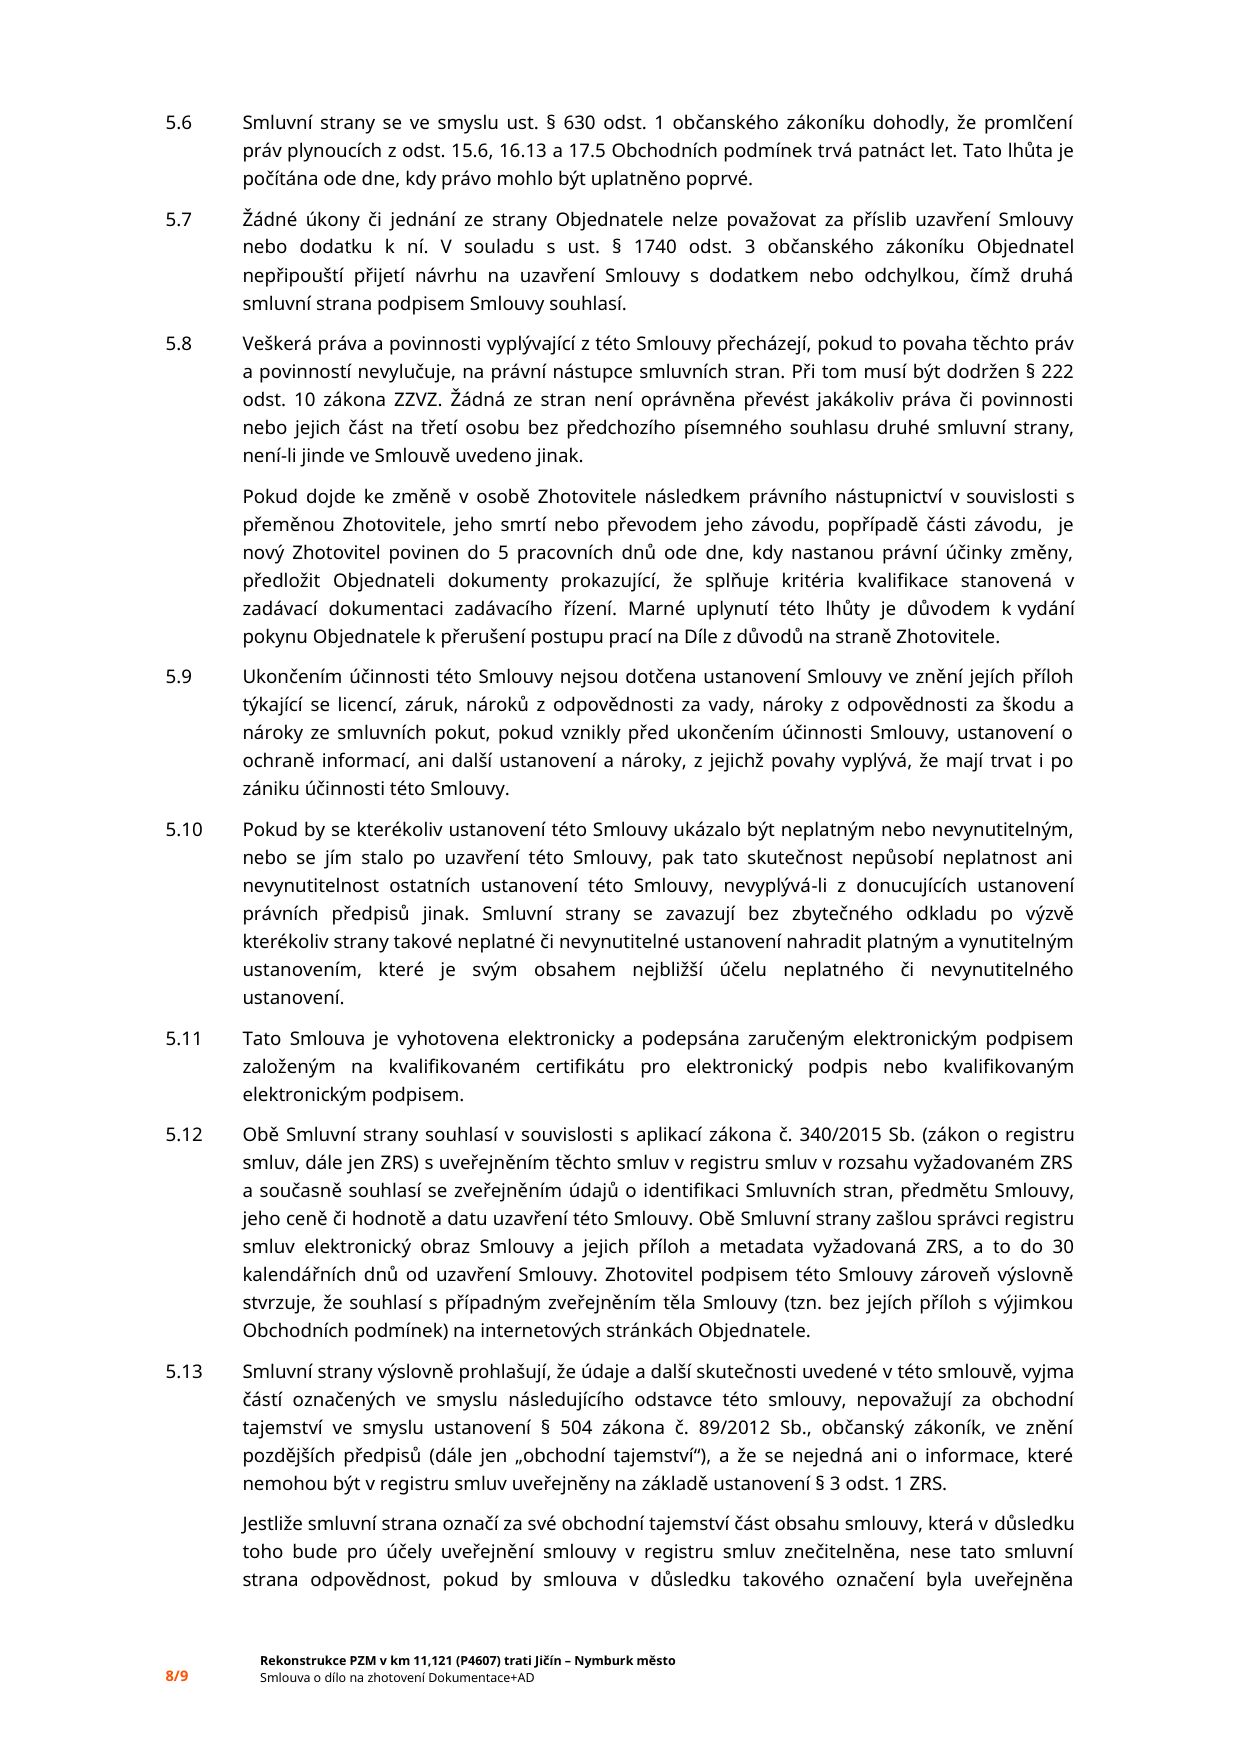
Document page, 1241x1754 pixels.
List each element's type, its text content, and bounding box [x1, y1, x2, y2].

list Pokud dojde ke změně v osobě Zhotovitele následkem právního nástupnictví v souvislosti s přeměnou Zhotovitele, jeho smrtí nebo převodem jeho závodu, popřípadě části závodu, je nový Zhotovitel povinen do 5 pracovních dnů ode dne, kdy nastanou právní účinky změny, předložit Objednateli dokumenty prokazující, že splňuje kritéria kvalifikace stanovená v zadávací dokumentaci zadávacího řízení. Marné uplynutí této lhůty je důvodem k vydání pokynu Objednatele k přerušení postupu prací na Díle z důvodů na straně Zhotovitele. [242, 483, 1075, 649]
text Ukončením účinnosti této Smlouvy nejsou dotčena ustanovení Smlouvy ve znění jejích příloh týkající se licencí, záruk, nároků z odpovědnosti za vady, nároky z odpovědnosti za škodu a nároky ze smluvních pokut, pokud vznikly před ukončením účinnosti Smlouvy, ustanovení o ochraně informací, ani další ustanovení a nároky, z jejichž povahy vyplývá, že mají trvat i po zániku účinnosti této Smlouvy. [165, 664, 1075, 801]
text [242, 1511, 1075, 1592]
text Smluvní strany se ve smyslu ust. § 630 odst. 1 občanského zákoníku dohodly, že promlčení práv plynoucích z odst. 15.6, 16.13 a 17.5 Obchodních podmínek trvá patnáct let. Tato lhůta je počítána ode dne, kdy právo mohlo být uplatněno poprvé. [165, 109, 1075, 191]
text Žádné úkony či jednání ze strany Objednatele nelze považovat za příslib uzavření Smlouvy nebo dodatku k ní. V souladu s ust. § 1740 odst. 3 občanského zákoníku Objednatel nepřipouští přijetí návrhu na uzavření Smlouvy s dodatkem nebo odchylkou, čímž druhá smluvní strana podpisem Smlouvy souhlasí. [165, 206, 1075, 315]
text Smluvní strany výslovně prohlašují, že údaje a další skutečnosti uvedené v této smlouvě, vyjma částí označených ve smyslu následujícího odstavce této smlouvy, nepovažují za obchodní tajemství ve smyslu ustanovení § 504 zákona č. 89/2012 Sb., občanský zákoník, ve znění pozdějších předpisů (dále jen „obchodní tajemství“), a že se nejedná ani o informace, které nemohou být v registru smluv uveřejněny na základě ustanovení § 3 odst. 1 ZRS. [165, 1358, 1075, 1496]
text Obě Smluvní strany souhlasí v souvislosti s aplikací zákona č. 340/2015 Sb. (zákon o registru smluv, dále jen ZRS) s uveřejněním těchto smluv v registru smluv v rozsahu vyžadovaném ZRS a současně souhlasí se zveřejněním údajů o identifikaci Smluvních stran, předmětu Smlouvy, jeho ceně či hodnotě a datu uzavření této Smlouvy. Obě Smluvní strany zašlou správci registru smluv elektronický obraz Smlouvy a jejich příloh a metadata vyžadovaná ZRS, a to do 30 kalendářních dnů od uzavření Smlouvy. Zhotovitel podpisem této Smlouvy zároveň výslovně stvrzuje, že souhlasí s případným zveřejněním těla Smlouvy (tzn. bez jejích příloh s výjimkou Obchodních podmínek) na internetových stránkách Objednatele. [165, 1121, 1075, 1343]
text Veškerá práva a povinnosti vyplývající z této Smlouvy přecházejí, pokud to povaha těchto práv a povinností nevylučuje, na právní nástupce smluvních stran. Při tom musí být dodržen § 222 odst. 10 zákona ZZVZ. Žádná ze stran není oprávněna převést jakákoliv práva či povinnosti nebo jejich část na třetí osobu bez předchozího písemného souhlasu druhé smluvní strany, není-li jinde ve Smlouvě uvedeno jinak. [165, 330, 1075, 468]
text Pokud by se kterékoliv ustanovení této Smlouvy ukázalo být neplatným nebo nevynutitelným, nebo se jím stalo po uzavření této Smlouvy, pak tato skutečnost nepůsobí neplatnost ani nevynutitelnost ostatních ustanovení této Smlouvy, nevyplývá-li z donucujících ustanovení právních předpisů jinak. Smluvní strany se zavazují bez zbytečného odkladu po výzvě kterékoliv strany takové neplatné či nevynutitelné ustanovení nahradit platným a vynutitelným ustanovením, které je svým obsahem nejbližší účelu neplatného či nevynutitelného ustanovení. [165, 816, 1075, 1010]
text Tato Smlouva je vyhotovena elektronicky a podepsána zaručeným elektronickým podpisem založeným na kvalifikovaném certifikátu pro elektronický podpis nebo kvalifikovaným elektronickým podpisem. [165, 1025, 1075, 1106]
